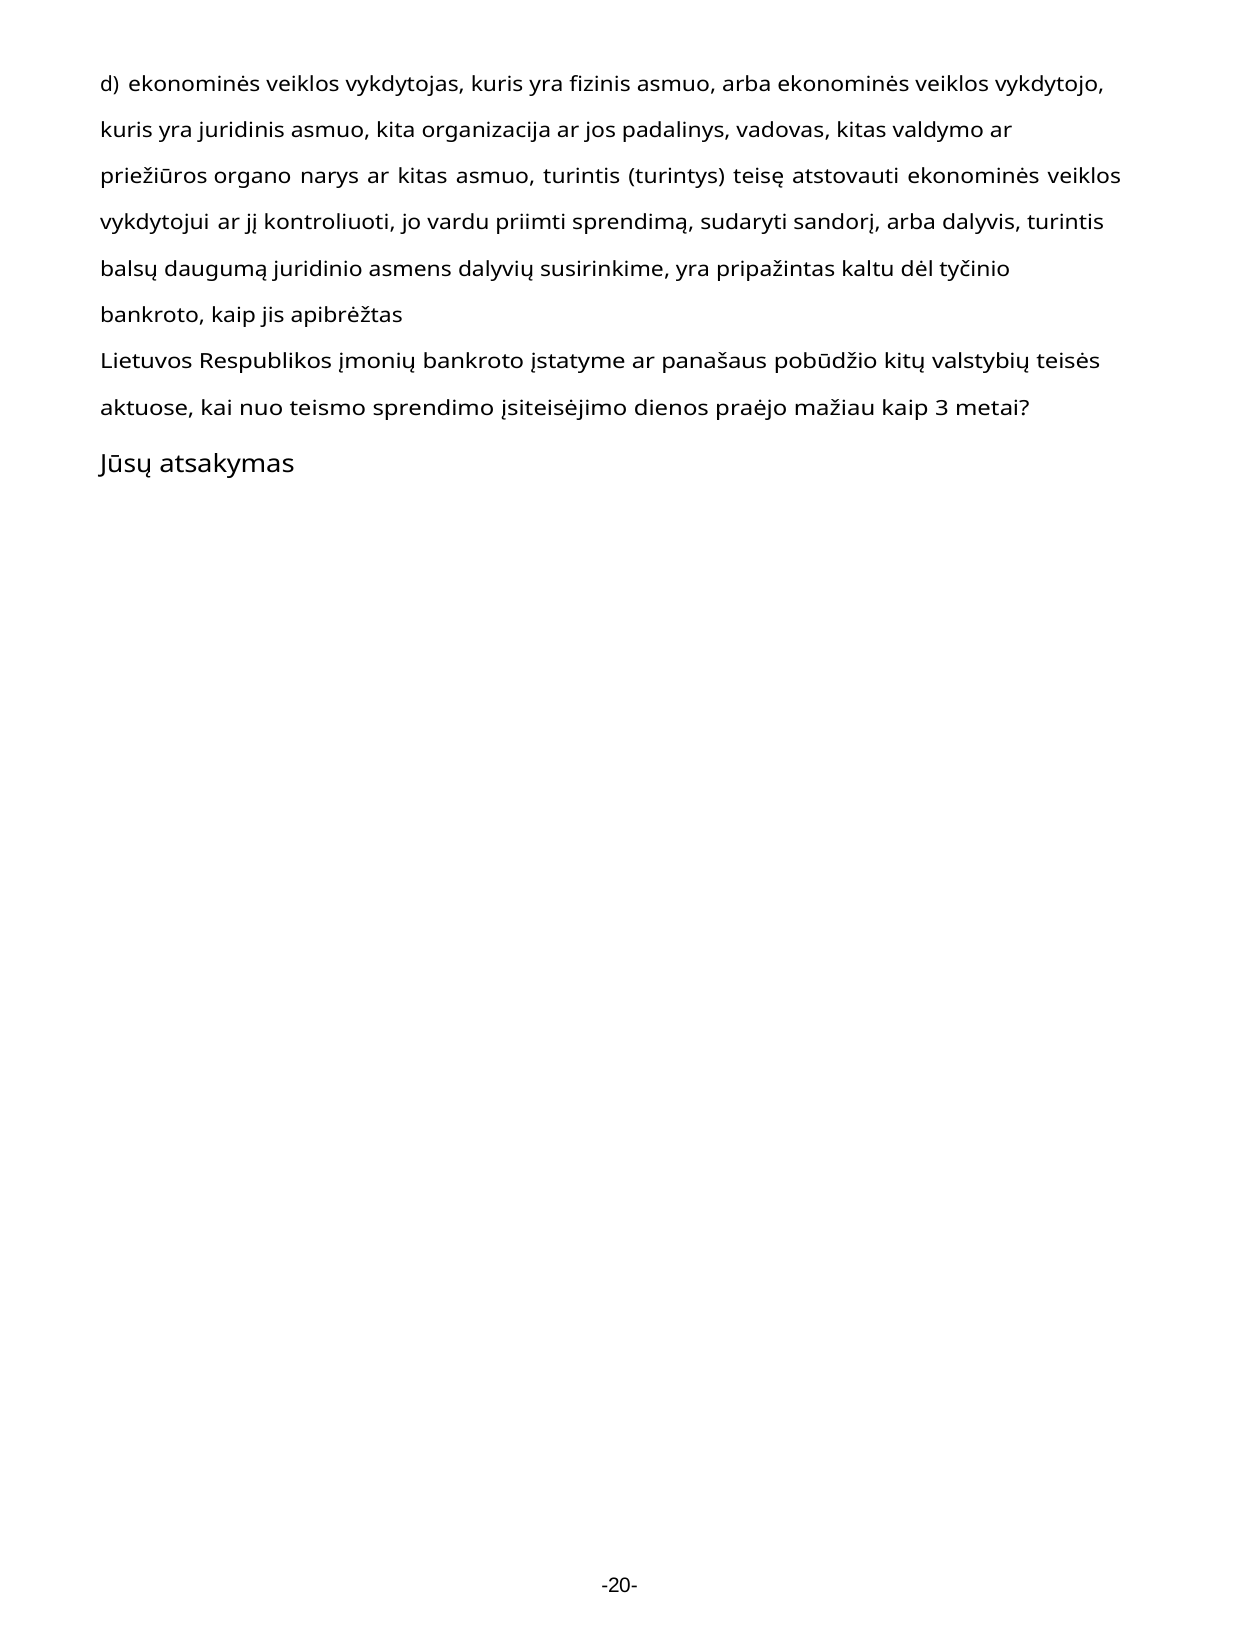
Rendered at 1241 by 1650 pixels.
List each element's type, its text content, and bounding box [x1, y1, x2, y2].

text Jūsų atsakymas [100, 446, 1155, 480]
text Lietuvos Respublikos įmonių bankroto įstatyme ar panašaus pobūdžio kitų valstybių teisės aktuose, kai nuo teismo sprendimo įsiteisėjimo dienos praėjo mažiau kaip 3 metai? [100, 347, 1155, 421]
list ekonominės veiklos vykdytojas, kuris yra fizinis asmuo, arba ekonominės veiklos vykdytojo, kuris yra juridinis asmuo, kita organizacija ar jos padalinys, vadovas, kitas valdymo ar priežiūros organo narys ar kitas asmuo, turintis (turintys) teisę atstovauti ekonominės veiklos vykdytojui ar jį kontroliuoti, jo vardu priimti sprendimą, sudaryti sandorį, arba dalyvis, turintis balsų daugumą juridinio asmens dalyvių susirinkime, yra pripažintas kaltu dėl tyčinio bankroto, kaip jis apibrėžtas [100, 69, 1122, 328]
